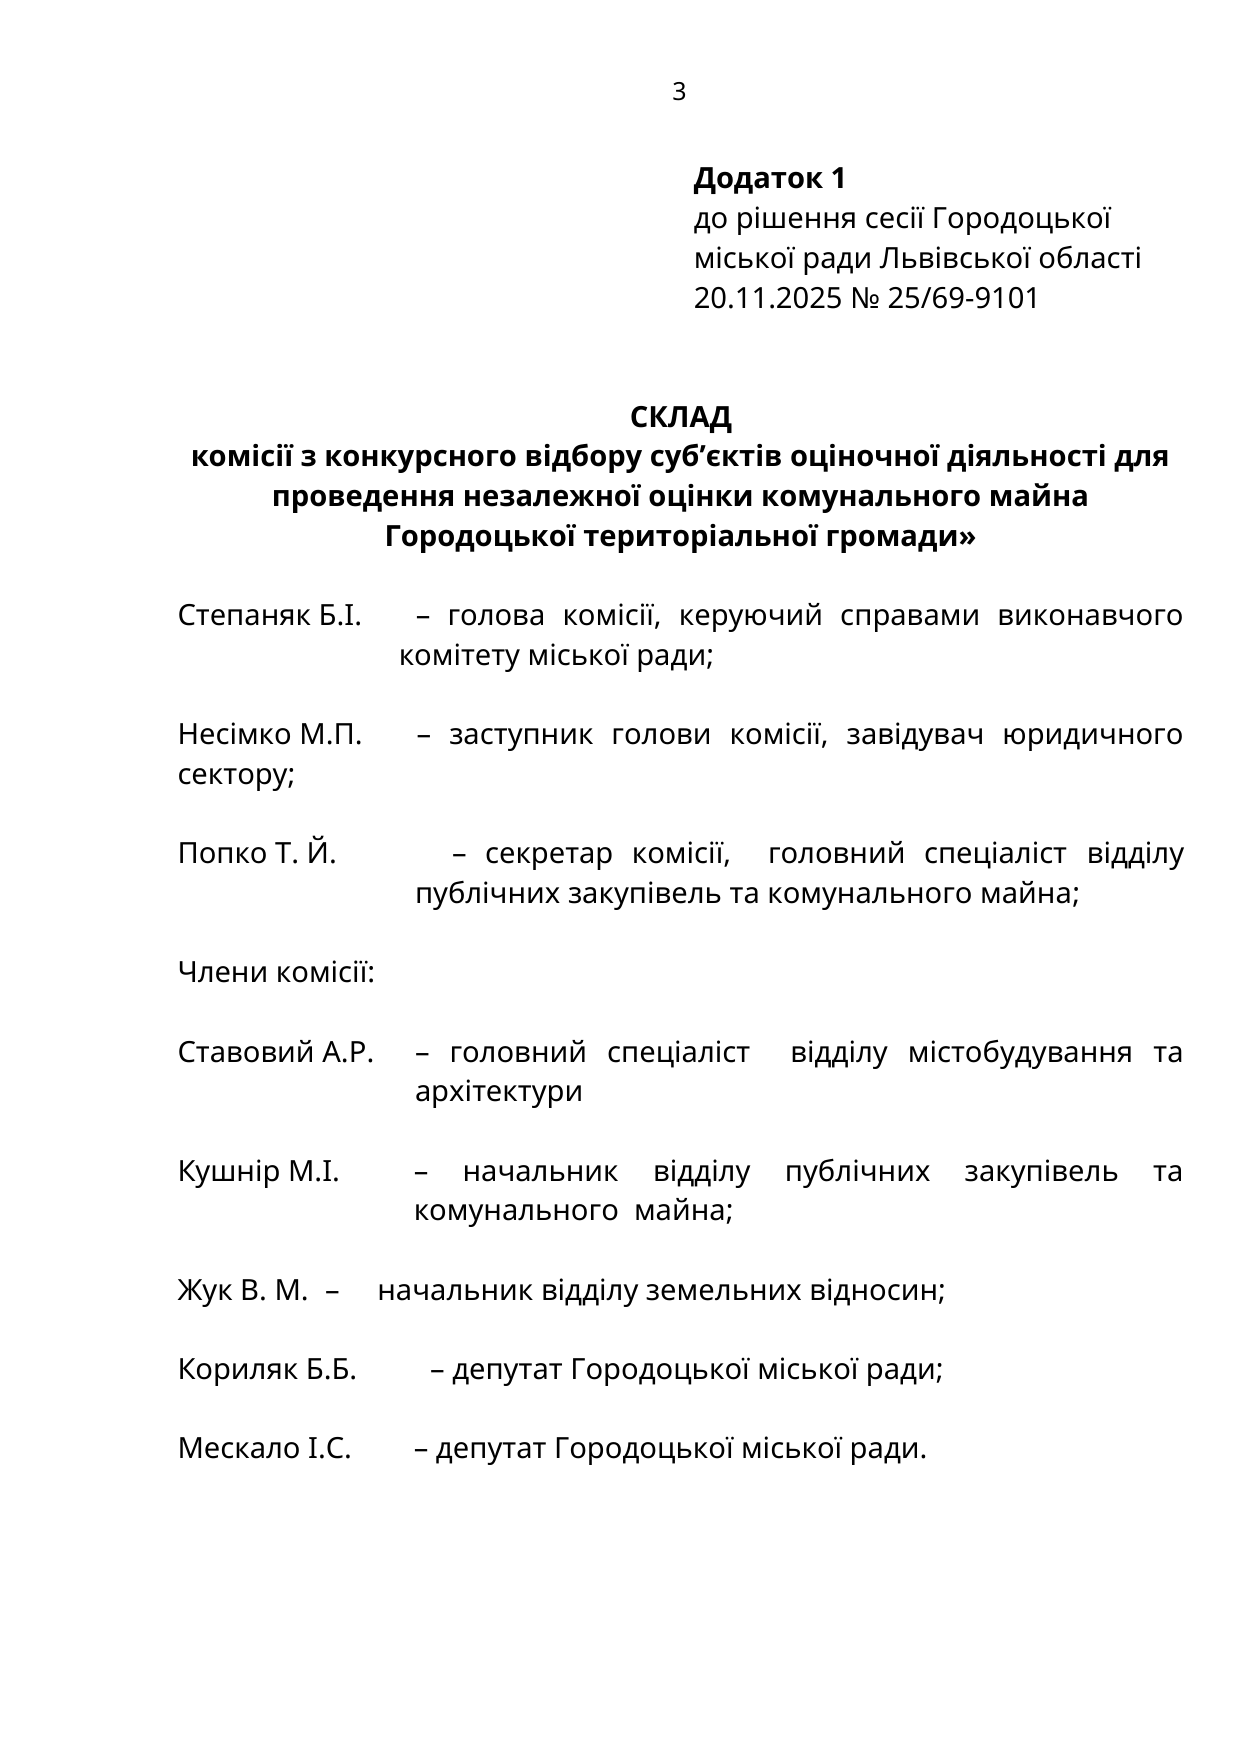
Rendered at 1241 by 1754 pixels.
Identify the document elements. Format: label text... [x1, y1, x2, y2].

text Додаток 1 [177, 158, 1184, 197]
text Кушнір М.І. – начальник відділу публічних закупівель та комунального майна; [177, 1150, 1184, 1229]
text Ставовий А.Р. – головний спеціаліст відділу містобудування та архітектури [177, 1031, 1184, 1110]
text Жук В. М. – начальник відділу земельних відносин; [177, 1269, 1184, 1309]
text комісії з конкурсного відбору суб’єктів оціночної діяльності для проведення незалежної оцінки комунального майна Городоцької територіальної громади» [177, 436, 1184, 555]
text Кориляк Б.Б. – депутат Городоцької міської ради; [177, 1348, 1184, 1388]
text Степаняк Б.І. – голова комісії, керуючий справами виконавчого комітету міської ради; [177, 594, 1184, 674]
text СКЛАД [177, 396, 1184, 436]
text Члени комісії: [177, 952, 1184, 991]
text міської ради Львівської області [177, 237, 1184, 277]
text Мескало І.С. – депутат Городоцької міської ради. [177, 1428, 1184, 1467]
text Попко Т. Й. – секретар комісії, головний спеціаліст відділу публічних закупівель та комунального майна; [177, 832, 1184, 912]
text до рішення сесії Городоцької [177, 197, 1184, 237]
text 20.11.2025 № 25/69-9101 [177, 277, 1184, 317]
text Несімко М.П. – заступник голови комісії, завідувач юридичного сектору; [177, 713, 1184, 793]
